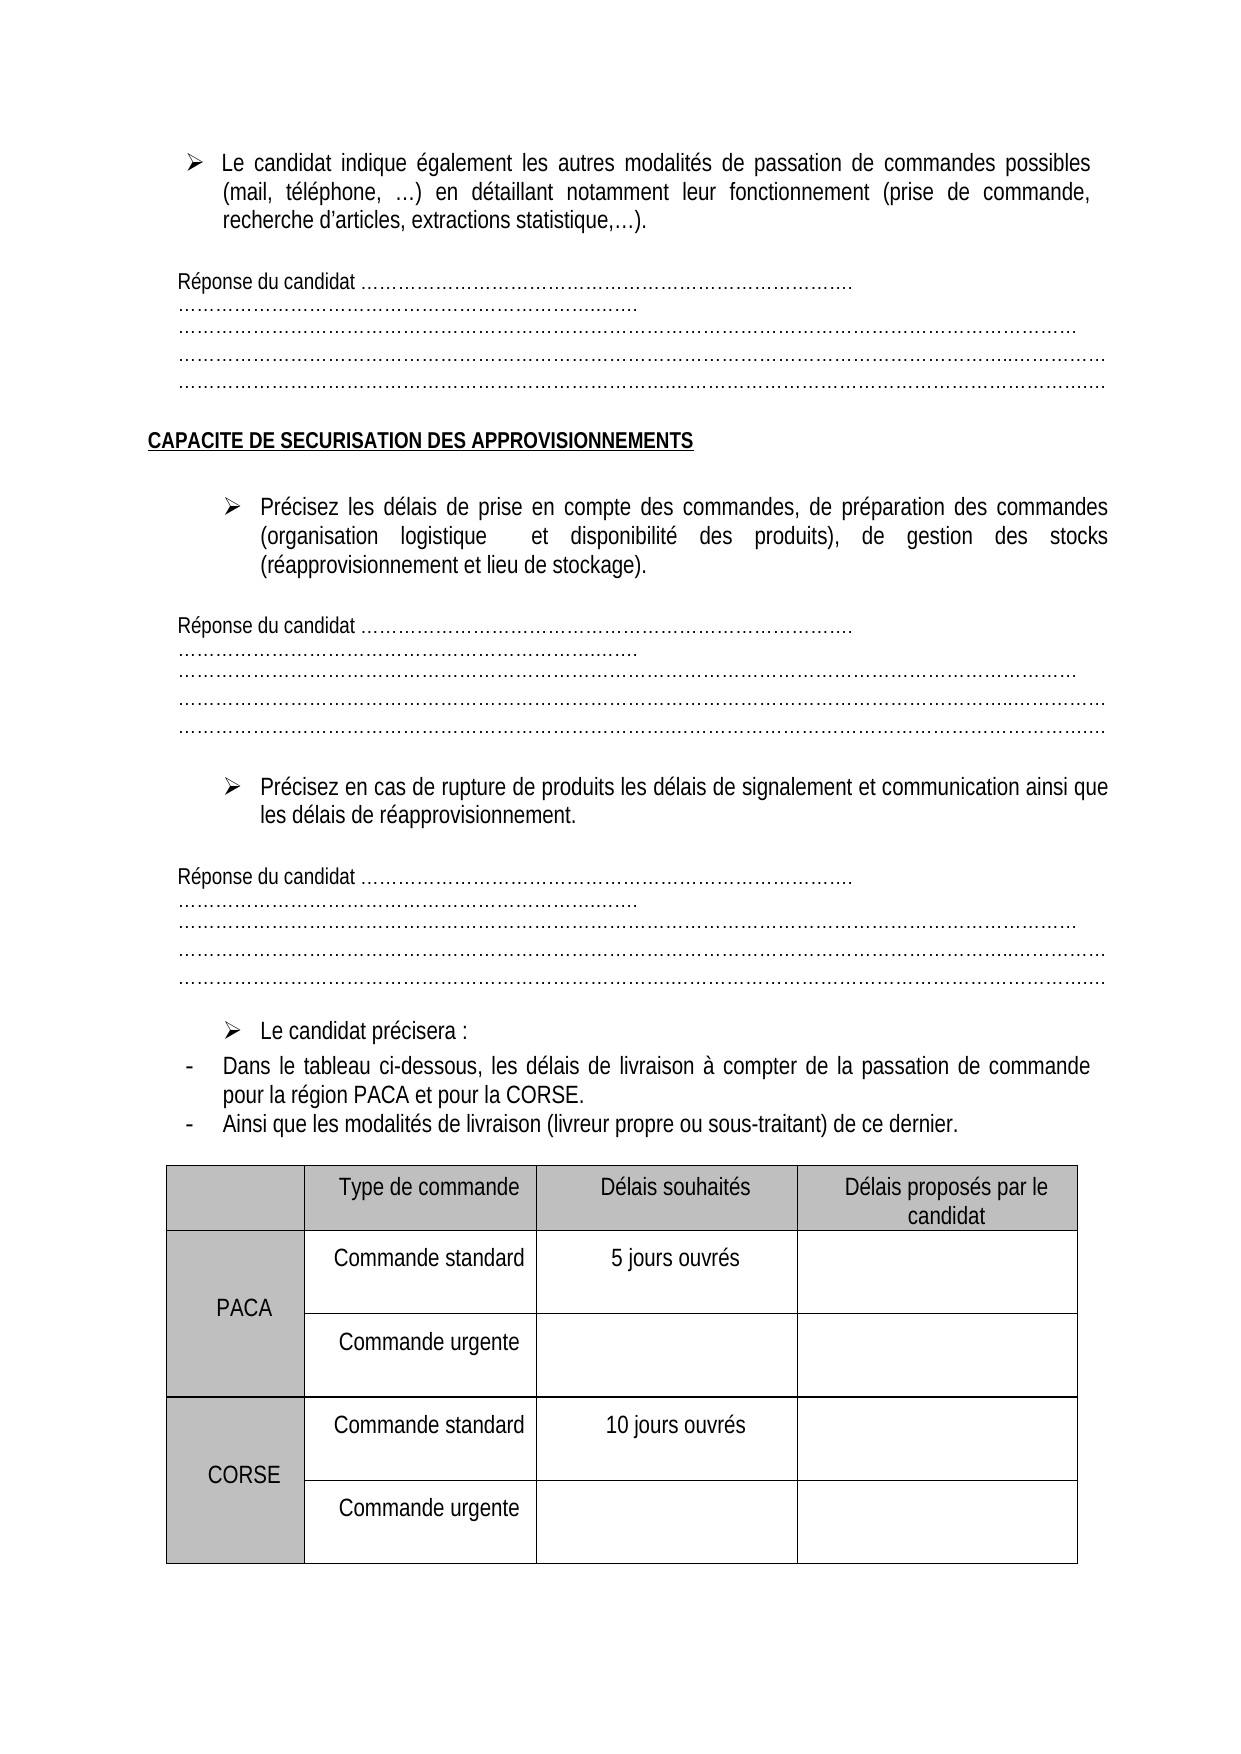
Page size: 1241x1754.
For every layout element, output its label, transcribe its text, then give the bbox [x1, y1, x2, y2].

text …………………………………………………………………….………………………………………………………….… [177, 371, 1110, 393]
text …………………………………………………………………….………………………………………………………….… [177, 716, 1110, 737]
text …………………………………………………………………….………………………………………………………….… [177, 967, 1110, 988]
table_cell Commande standard [305, 1398, 536, 1480]
list Le candidat précisera : [223, 1016, 1093, 1045]
text ……………………………………………………………………………………………………………………..…………… [177, 688, 1110, 710]
table_cell Commande standard [305, 1231, 536, 1313]
text Réponse du candidat …………………………………………………………………….………………………………………………………….…….……………………………………………………………………………………………………………………………… [177, 268, 1110, 337]
text Réponse du candidat …………………………………………………………………….………………………………………………………….…….……………………………………………………………………………………………………………………………… [177, 612, 1110, 682]
table_cell CORSE [167, 1398, 304, 1563]
table_cell [537, 1481, 797, 1563]
list Dans le tableau ci-dessous, les délais de livraison à compter de la passation de commande pour la région PACA et pour la CORSE. [185, 1051, 1093, 1108]
table_cell 10 jours ouvrés [537, 1398, 797, 1480]
list Précisez en cas de rupture de produits les délais de signalement et communication ainsi que les délais de réapprovisionnement. [223, 772, 1110, 829]
list Ainsi que les modalités de livraison (livreur propre ou sous-traitant) de ce dernier. [185, 1108, 1093, 1137]
list Précisez les délais de prise en compte des commandes, de préparation des commandes (organisation logistique et disponibilité des produits), de gestion des stocks (réapprovisionnement et lieu de stockage). [223, 492, 1110, 578]
table_cell [537, 1314, 797, 1396]
table_header Délais proposés par le candidat [798, 1166, 1077, 1230]
table_cell [798, 1314, 1077, 1396]
table_cell Commande urgente [305, 1314, 536, 1396]
list Le candidat indique également les autres modalités de passation de commandes possibles (mail, téléphone, …) en détaillant notamment leur fonctionnement (prise de commande, recherche d’articles, extractions statistique,…). [185, 148, 1093, 234]
text ……………………………………………………………………………………………………………………..…………… [177, 939, 1110, 960]
table_cell Commande urgente [305, 1481, 536, 1563]
table_header Type de commande [305, 1166, 536, 1230]
table_cell [798, 1481, 1077, 1563]
table_cell 5 jours ouvrés [537, 1231, 797, 1313]
table_header [167, 1166, 304, 1230]
table_cell PACA [167, 1231, 304, 1396]
table_cell [798, 1398, 1077, 1480]
table_cell [798, 1231, 1077, 1313]
text CAPACITE DE SECURISATION DES APPROVISIONNEMENTS [148, 427, 1110, 453]
text ……………………………………………………………………………………………………………………..…………… [177, 343, 1110, 365]
table_header Délais souhaités [537, 1166, 797, 1230]
text Réponse du candidat …………………………………………………………………….………………………………………………………….…….……………………………………………………………………………………………………………………………… [177, 863, 1110, 933]
